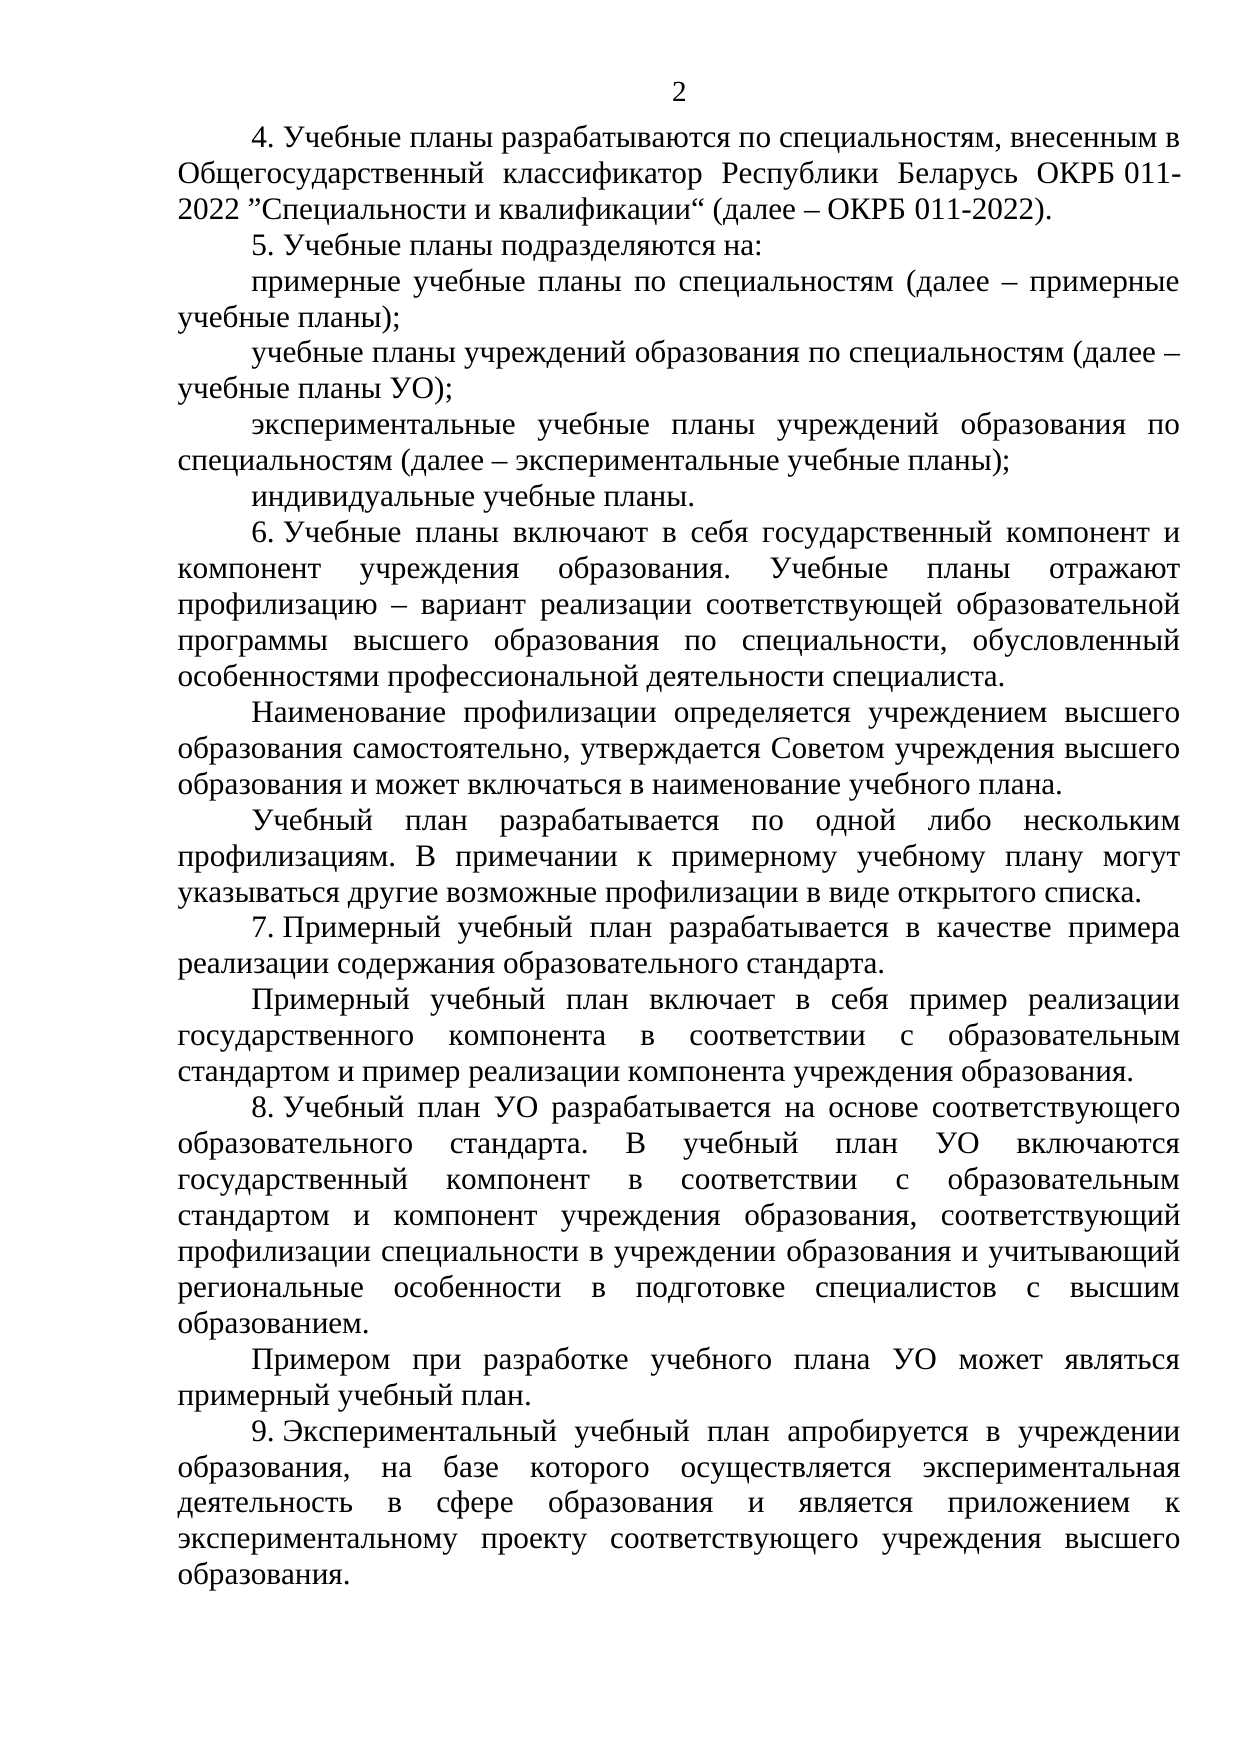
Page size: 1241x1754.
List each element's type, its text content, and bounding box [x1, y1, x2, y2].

text Наименование профилизации определяется учреждением высшего образования самостоятельно, утверждается Советом учреждения высшего образования и может включаться в наименование учебного плана. [177, 693, 1181, 801]
text 9. Экспериментальный учебный план апробируется в учреждении образования, на базе которого осуществляется экспериментальная деятельность в сфере образования и является приложением к экспериментальному проекту соответствующего учреждения высшего образования. [177, 1412, 1181, 1592]
text 6. Учебные планы включают в себя государственный компонент и компонент учреждения образования. Учебные планы отражают профилизацию – вариант реализации соответствующей образовательной программы высшего образования по специальности, обусловленный особенностями профессиональной деятельности специалиста. [177, 513, 1181, 693]
text учебные планы учреждений образования по специальностям (далее – учебные планы УО); [177, 334, 1181, 406]
text Примерный учебный план включает в себя пример реализации государственного компонента в соответствии с образовательным стандартом и пример реализации компонента учреждения образования. [177, 981, 1181, 1088]
text экспериментальные учебные планы учреждений образования по специальностям (далее – экспериментальные учебные планы); [177, 406, 1181, 477]
text Примером при разработке учебного плана УО может являться примерный учебный план. [177, 1340, 1181, 1412]
text 7. Примерный учебный план разрабатывается в качестве примера реализации содержания образовательного стандарта. [177, 909, 1181, 981]
text 4. Учебные планы разрабатываются по специальностям, внесенным в Общегосударственный классификатор Республики Беларусь ОКРБ 011-2022 ”Специальности и квалификации“ (далее – ОКРБ 011-2022). [177, 118, 1181, 226]
text индивидуальные учебные планы. [177, 477, 1181, 513]
text Учебный план разрабатывается по одной либо нескольким профилизациям. В примечании к примерному учебному плану могут указываться другие возможные профилизации в виде открытого списка. [177, 801, 1181, 909]
text примерные учебные планы по специальностям (далее – примерные учебные планы); [177, 262, 1181, 334]
text 5. Учебные планы подразделяются на: [177, 226, 1181, 262]
text 8. Учебный план УО разрабатывается на основе соответствующего образовательного стандарта. В учебный план УО включаются государственный компонент в соответствии с образовательным стандартом и компонент учреждения образования, соответствующий профилизации специальности в учреждении образования и учитывающий региональные особенности в подготовке специалистов с высшим образованием. [177, 1088, 1181, 1340]
